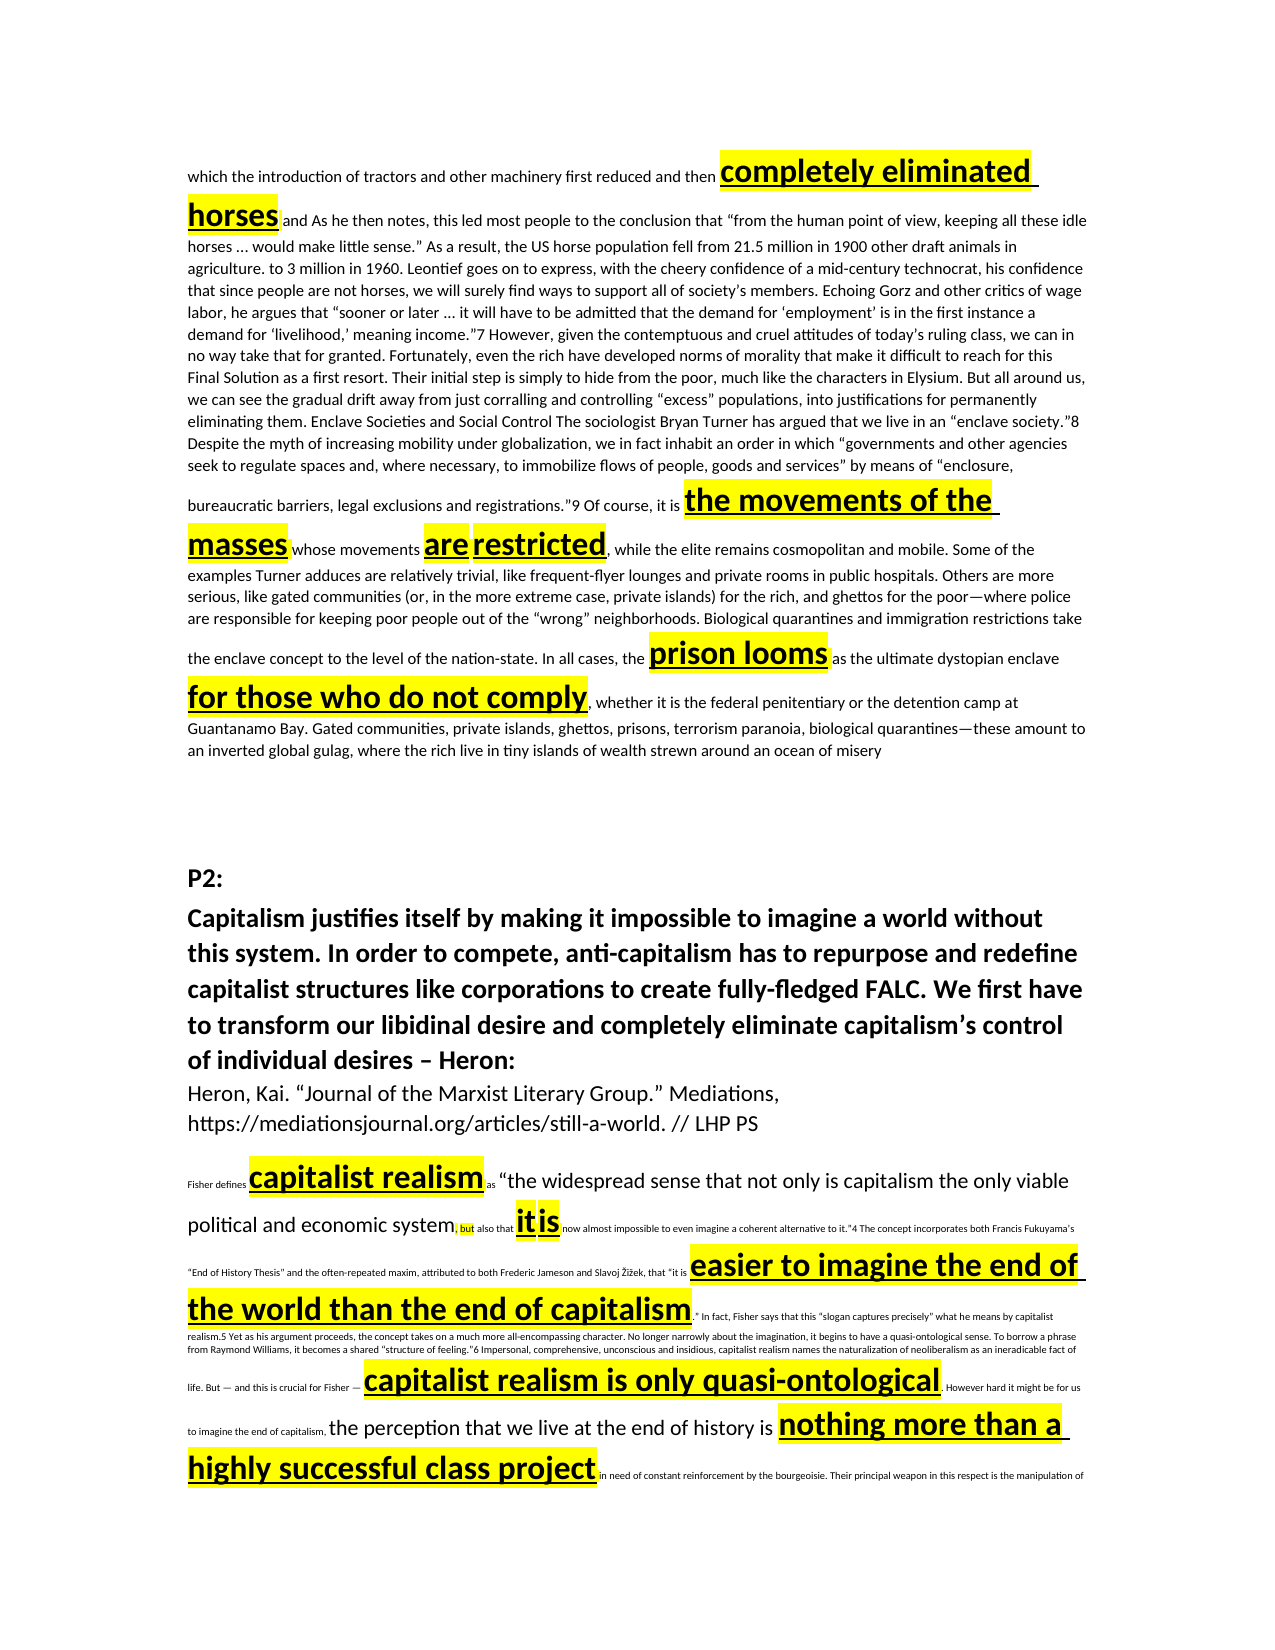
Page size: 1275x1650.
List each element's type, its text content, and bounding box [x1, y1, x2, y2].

subtitle Capitalism justifies itself by making it impossible to imagine a world without this system. In order to compete, anti-capitalism has to repurpose and redefine capitalist structures like corporations to create fully-fledged FALC. We first have to transform our libidinal desire and completely eliminate capitalism’s control of individual desires – Heron: [187, 901, 1087, 1077]
text Heron, Kai. “Journal of the Marxist Literary Group.” Mediations, https://mediationsjournal.org/articles/still-a-world. // LHP PS [187, 1079, 1087, 1137]
subtitle P2: [187, 861, 1087, 894]
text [187, 1156, 1087, 1488]
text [187, 150, 1087, 761]
